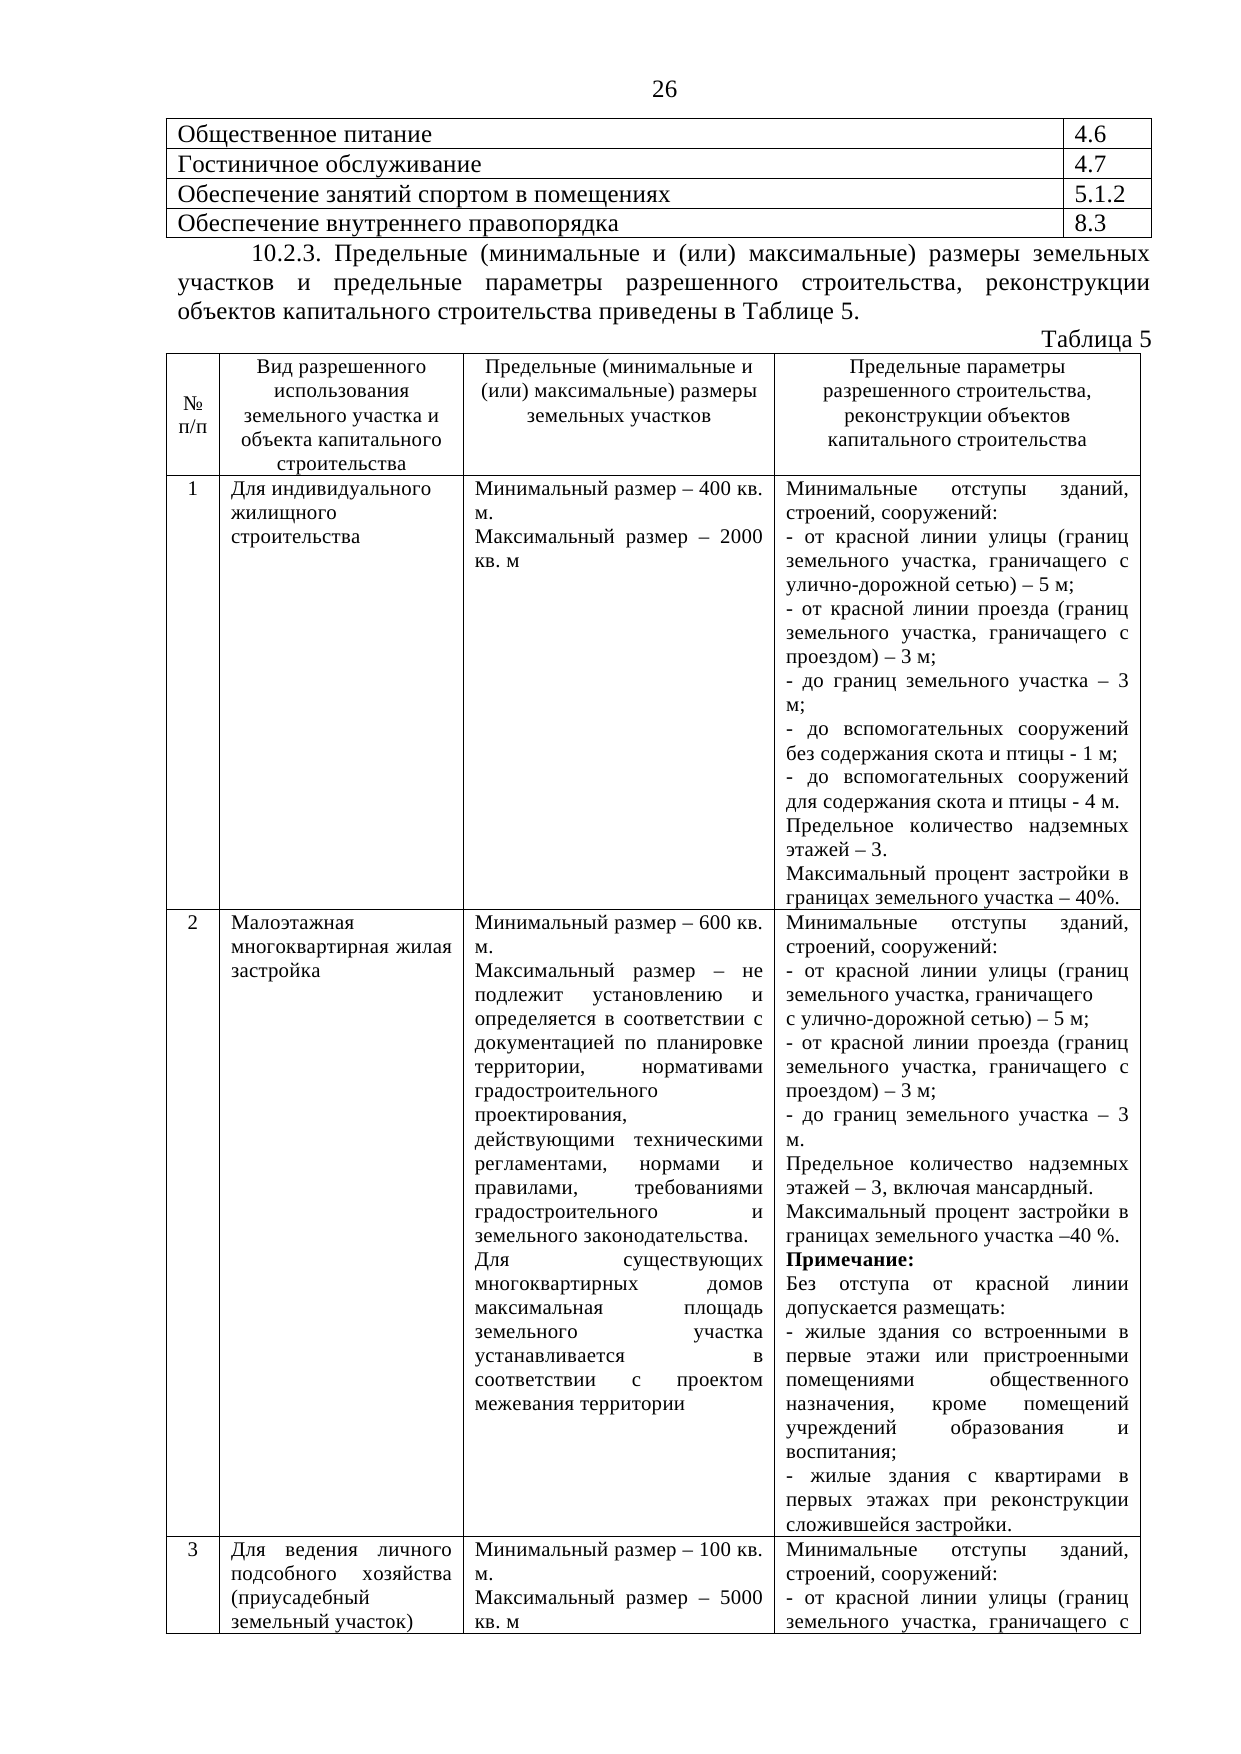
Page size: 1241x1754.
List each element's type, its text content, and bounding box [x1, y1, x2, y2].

table_cell 4.7 [1064, 149, 1151, 178]
table_cell Обеспечение внутреннего правопорядка [167, 209, 1063, 237]
table_cell Минимальные отступы зданий, строений, сооружений: - от красной линии улицы (границ земельного участка, граничащего с улично-дорожной сетью) – 5 м; - от красной линии проезда (границ земельного участка, граничащего с проездом) – ; - до границ земельного участка – 3 м. Предельное количество надземных этажей – 3, включая мансардный. Максимальный процент застройки в границах земельного участка –40 %. Примечание: Без отступа от красной линии допускается размещать: - жилые здания со встроенными в первые этажи или пристроенными помещениями общественного назначения, кроме помещений учреждений образования и воспитания; - жилые здания с квартирами в первых этажах при реконструкции сложившейся застройки. [775, 910, 1140, 1536]
table_cell 4.6 [1064, 119, 1151, 148]
table_header Предельные параметры разрешенного строительства, реконструкции объектов капитального строительства [775, 354, 1140, 475]
table_cell Минимальный размер – 400 кв. м. Максимальный размер – 2000 кв. м [464, 476, 774, 909]
table_header Вид разрешенного использования земельного участка и объекта капитального строительства [220, 354, 463, 475]
table_cell 1 [167, 476, 219, 909]
table_cell 5.1.2 [1064, 179, 1151, 207]
table_cell Минимальные отступы зданий, строений, сооружений: - от красной линии улицы (границ земельного участка, граничащего с улично-дорожной сетью) – ; - от красной линии проезда (границ земельного участка, граничащего с проездом) – ; - до границ земельного участка – 3 м; - до вспомогательных сооружений без содержания скота и птицы - 1 м; - до вспомогательных сооружений для содержания скота и птицы - 4 м. Предельное количество надземных этажей – 3. Максимальный процент застройки в границах земельного участка – 40%. [775, 476, 1140, 909]
table_header Предельные (минимальные и (или) максимальные) размеры земельных участков [464, 354, 774, 475]
text 10.2.3. Предельные (минимальные и (или) максимальные) размеры земельных участков и предельные параметры разрешенного строительства, реконструкции объектов капитального строительства приведены в Таблице 5. [177, 238, 1152, 324]
table_cell Общественное питание [167, 119, 1063, 148]
table_cell 2 [167, 910, 219, 1536]
table_cell Для ведения личного подсобного хозяйства (приусадебный земельный участок) [220, 1537, 463, 1633]
table_cell 3 [167, 1537, 219, 1633]
table_cell Обеспечение занятий спортом в помещениях [167, 179, 1063, 207]
table_cell Минимальный размер – 600 кв. м. Максимальный размер – не подлежит установлению и определяется в соответствии с документацией по планировке территории, нормативами градостроительного проектирования, действующими техническими регламентами, нормами и правилами, требованиями градостроительного и земельного законодательства. Для существующих многоквартирных домов максимальная площадь земельного участка устанавливается в соответствии с проектом межевания территории [464, 910, 774, 1536]
table_header № п/п [167, 354, 219, 475]
table_cell Малоэтажная многоквартирная жилая застройка [220, 910, 463, 1536]
table_cell Минимальный размер – 100 кв. м. Максимальный размер – 5000 кв. м [464, 1537, 774, 1633]
text Таблица 5 [177, 324, 1152, 353]
table_cell Гостиничное обслуживание [167, 149, 1063, 178]
table_cell Для индивидуального жилищного строительства [220, 476, 463, 909]
table_cell 8.3 [1064, 209, 1151, 237]
